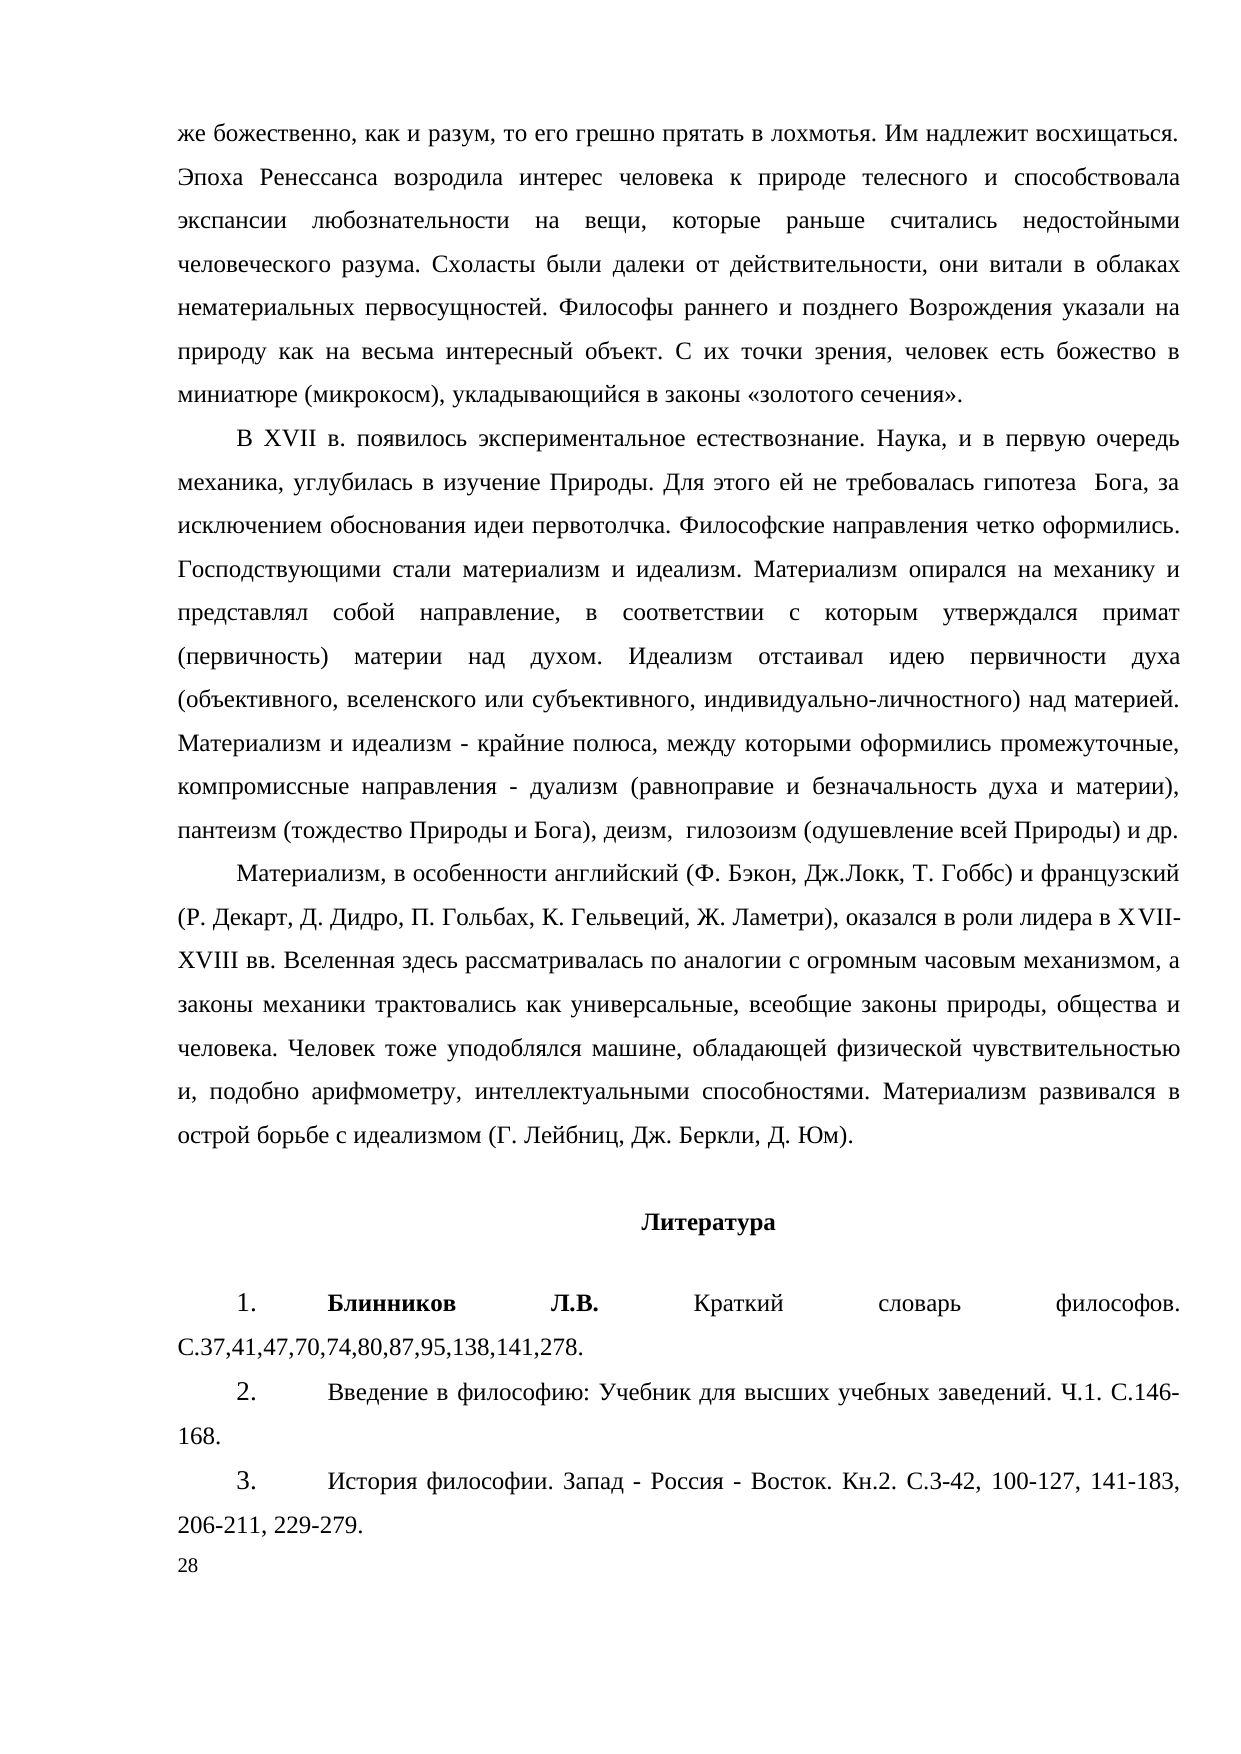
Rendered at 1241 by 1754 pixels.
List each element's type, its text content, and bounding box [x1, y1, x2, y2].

list История философии. Запад - Россия - Восток. Кн.2. С.3-42, 100-127, 141-183, 206-211, 229-279. [177, 1464, 1181, 1539]
list Введение в философию: Учебник для высших учебных заведений. Ч.1. С.146-168. [177, 1375, 1181, 1450]
text В ХVII в. появилось экспериментальное естествознание. Наука, и в первую очередь механика, углубилась в изучение Природы. Для этого ей не требовалась гипотеза Бога, за исключением обоснования идеи первотолчка. Философские направления четко оформились. Господствующими стали материализм и идеализм. Материализм опирался на механику и представлял собой направление, в соответствии с которым утверждался примат (первичность) материи над духом. Идеализм отстаивал идею первичности духа (объективного, вселенского или субъективного, индивидуально-личностного) над материей. Материализм и идеализм - крайние полюса, между которыми оформились промежуточные, компромиссные направления - дуализм (равноправие и безначальность духа и материи), пантеизм (тождество Природы и Бога), деизм, гилозоизм (одушевление всей Природы) и др. [177, 423, 1181, 844]
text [177, 118, 1181, 408]
list Блинников Л.В. Краткий словарь философов. С.37,41,47,70,74,80,87,95,138,141,278. [177, 1286, 1181, 1361]
subtitle Литература [177, 1207, 1181, 1236]
text Материализм, в особенности английский (Ф. Бэкон, Дж.Локк, Т. Гоббс) и французский (Р. Декарт, Д. Дидро, П. Гольбах, К. Гельвеций, Ж. Ламетри), оказался в роли лидера в ХVII-XVIII вв. Вселенная здесь рассматривалась по аналогии с огромным часовым механизмом, а законы механики трактовались как универсальные, всеобщие законы природы, общества и человека. Человек тоже уподоблялся машине, обладающей физической чувствительностью и, подобно арифмометру, интеллектуальными способностями. Материализм развивался в острой борьбе с идеализмом (Г. Лейбниц, Дж. Беркли, Д. Юм). [177, 858, 1181, 1149]
